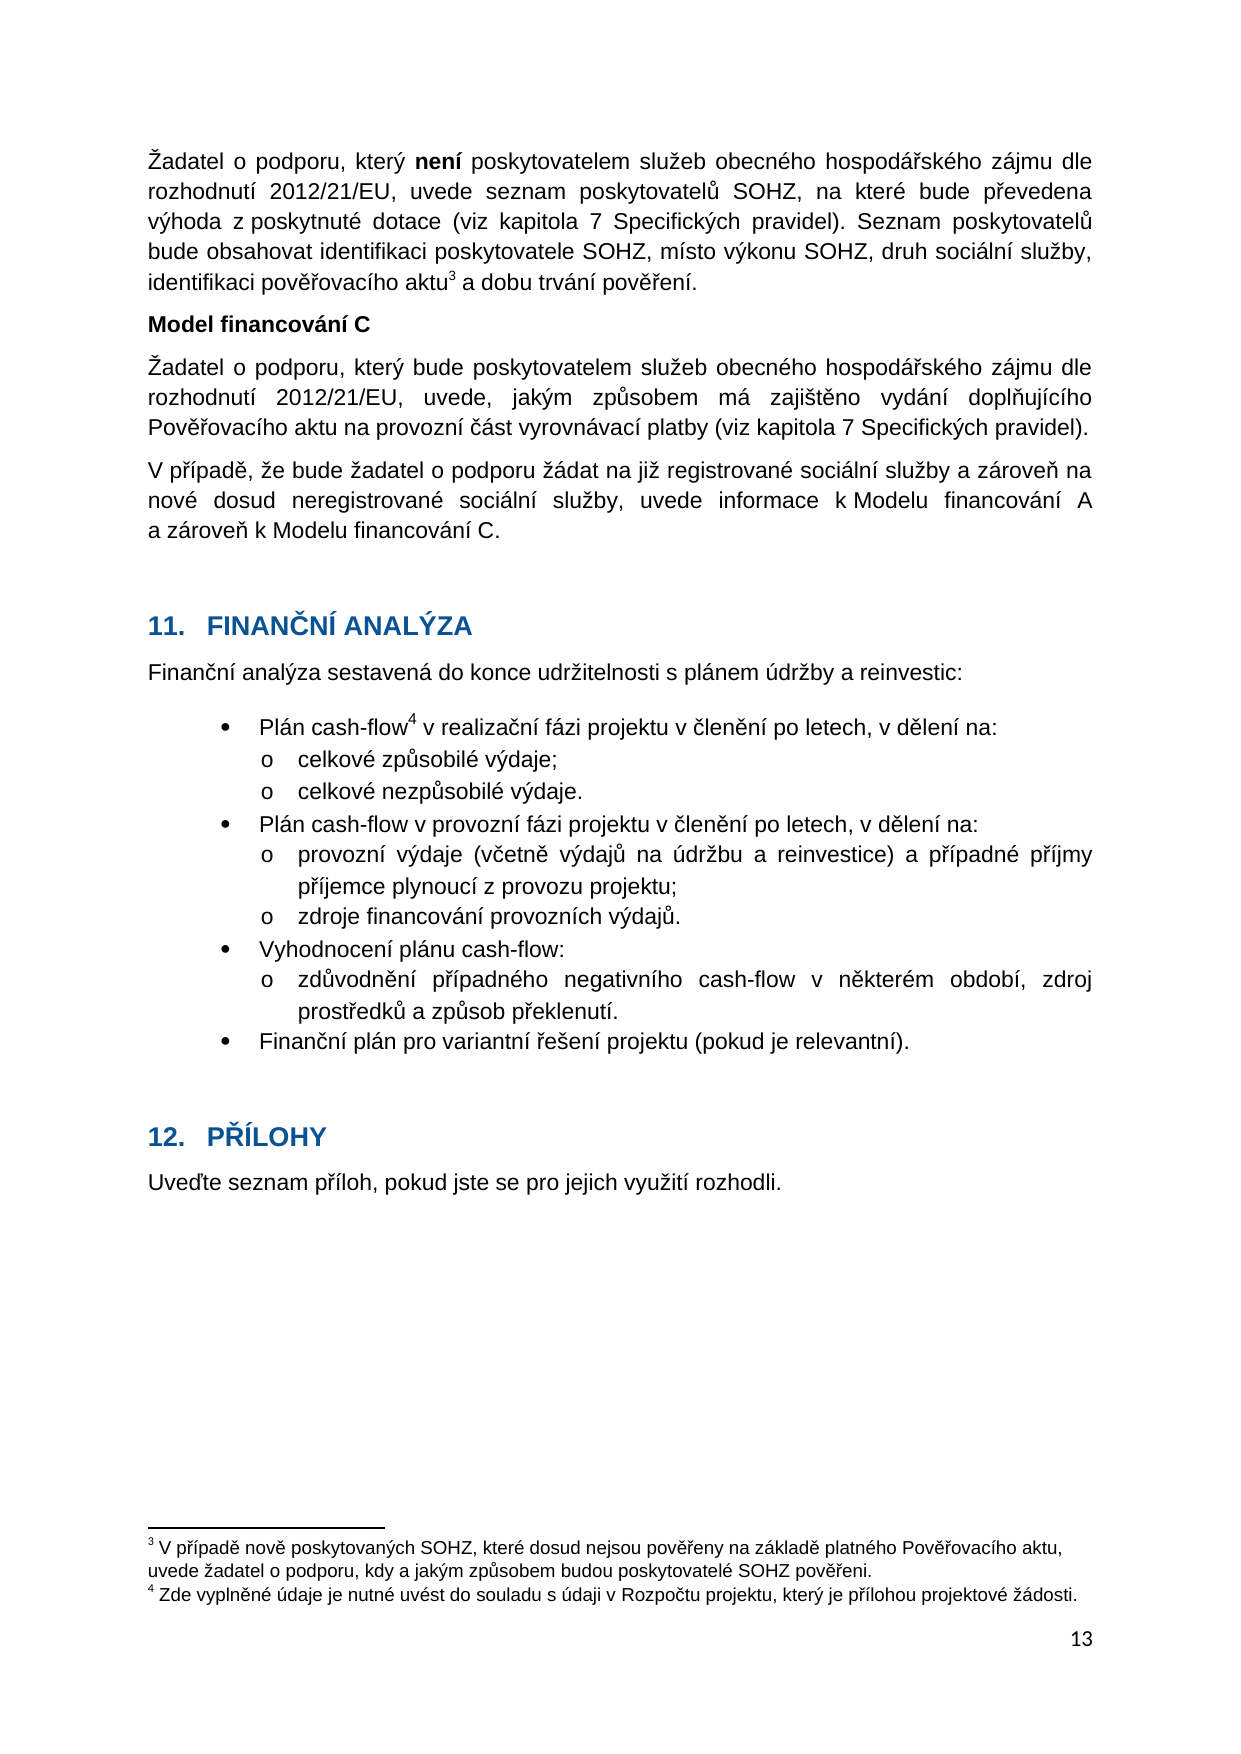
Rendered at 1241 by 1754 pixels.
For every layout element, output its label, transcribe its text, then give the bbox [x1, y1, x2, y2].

list Vyhodnocení plánu cash-flow: [221, 936, 1093, 962]
text Finanční analýza sestavená do konce udržitelnosti s plánem údržby a reinvestic: [148, 658, 1093, 685]
text Uveďte seznam příloh, pokud jste se pro jejich využití rozhodli. [148, 1169, 1093, 1196]
subtitle PŘÍLOHY [148, 1121, 1093, 1152]
list celkové nezpůsobilé výdaje. [260, 778, 1093, 806]
list Plán cash-flow v realizační fázi projektu v členění po letech, v dělení na: [221, 709, 1093, 741]
text Model financování C [148, 311, 1093, 337]
list celkové způsobilé výdaje; [260, 746, 1093, 774]
list zdůvodnění případného negativního cash-flow v některém období, zdroj prostředků a způsob překlenutí. [260, 966, 1093, 1024]
text Žadatel o podporu, který bude poskytovatelem služeb obecného hospodářského zájmu dle rozhodnutí 2012/21/EU, uvede, jakým způsobem má zajištěno vydání doplňujícího Pověřovacího aktu na provozní část vyrovnávací platby (viz kapitola 7 Specifických pravidel). [148, 354, 1093, 441]
text V případě, že bude žadatel o podporu žádat na již registrované sociální služby a zároveň na nové dosud neregistrované sociální služby, uvede informace k Modelu financování A a zároveň k Modelu financování C. [148, 457, 1093, 544]
list Finanční plán pro variantní řešení projektu (pokud je relevantní). [221, 1028, 1093, 1054]
subtitle Finanční analýza [148, 610, 1093, 641]
list provozní výdaje (včetně výdajů na údržbu a reinvestice) a případné příjmy příjemce plynoucí z provozu projektu; [260, 841, 1093, 899]
list Plán cash-flow v provozní fázi projektu v členění po letech, v dělení na: [221, 811, 1093, 837]
list zdroje financování provozních výdajů. [260, 903, 1093, 931]
text Žadatel o podporu, který není poskytovatelem služeb obecného hospodářského zájmu dle rozhodnutí 2012/21/EU, uvede seznam poskytovatelů SOHZ, na které bude převedena výhoda z poskytnuté dotace (viz kapitola 7 Specifických pravidel). Seznam poskytovatelů bude obsahovat identifikaci poskytovatele SOHZ, místo výkonu SOHZ, druh sociální služby, identifikaci pověřovacího aktu a dobu trvání pověření. [148, 148, 1093, 295]
